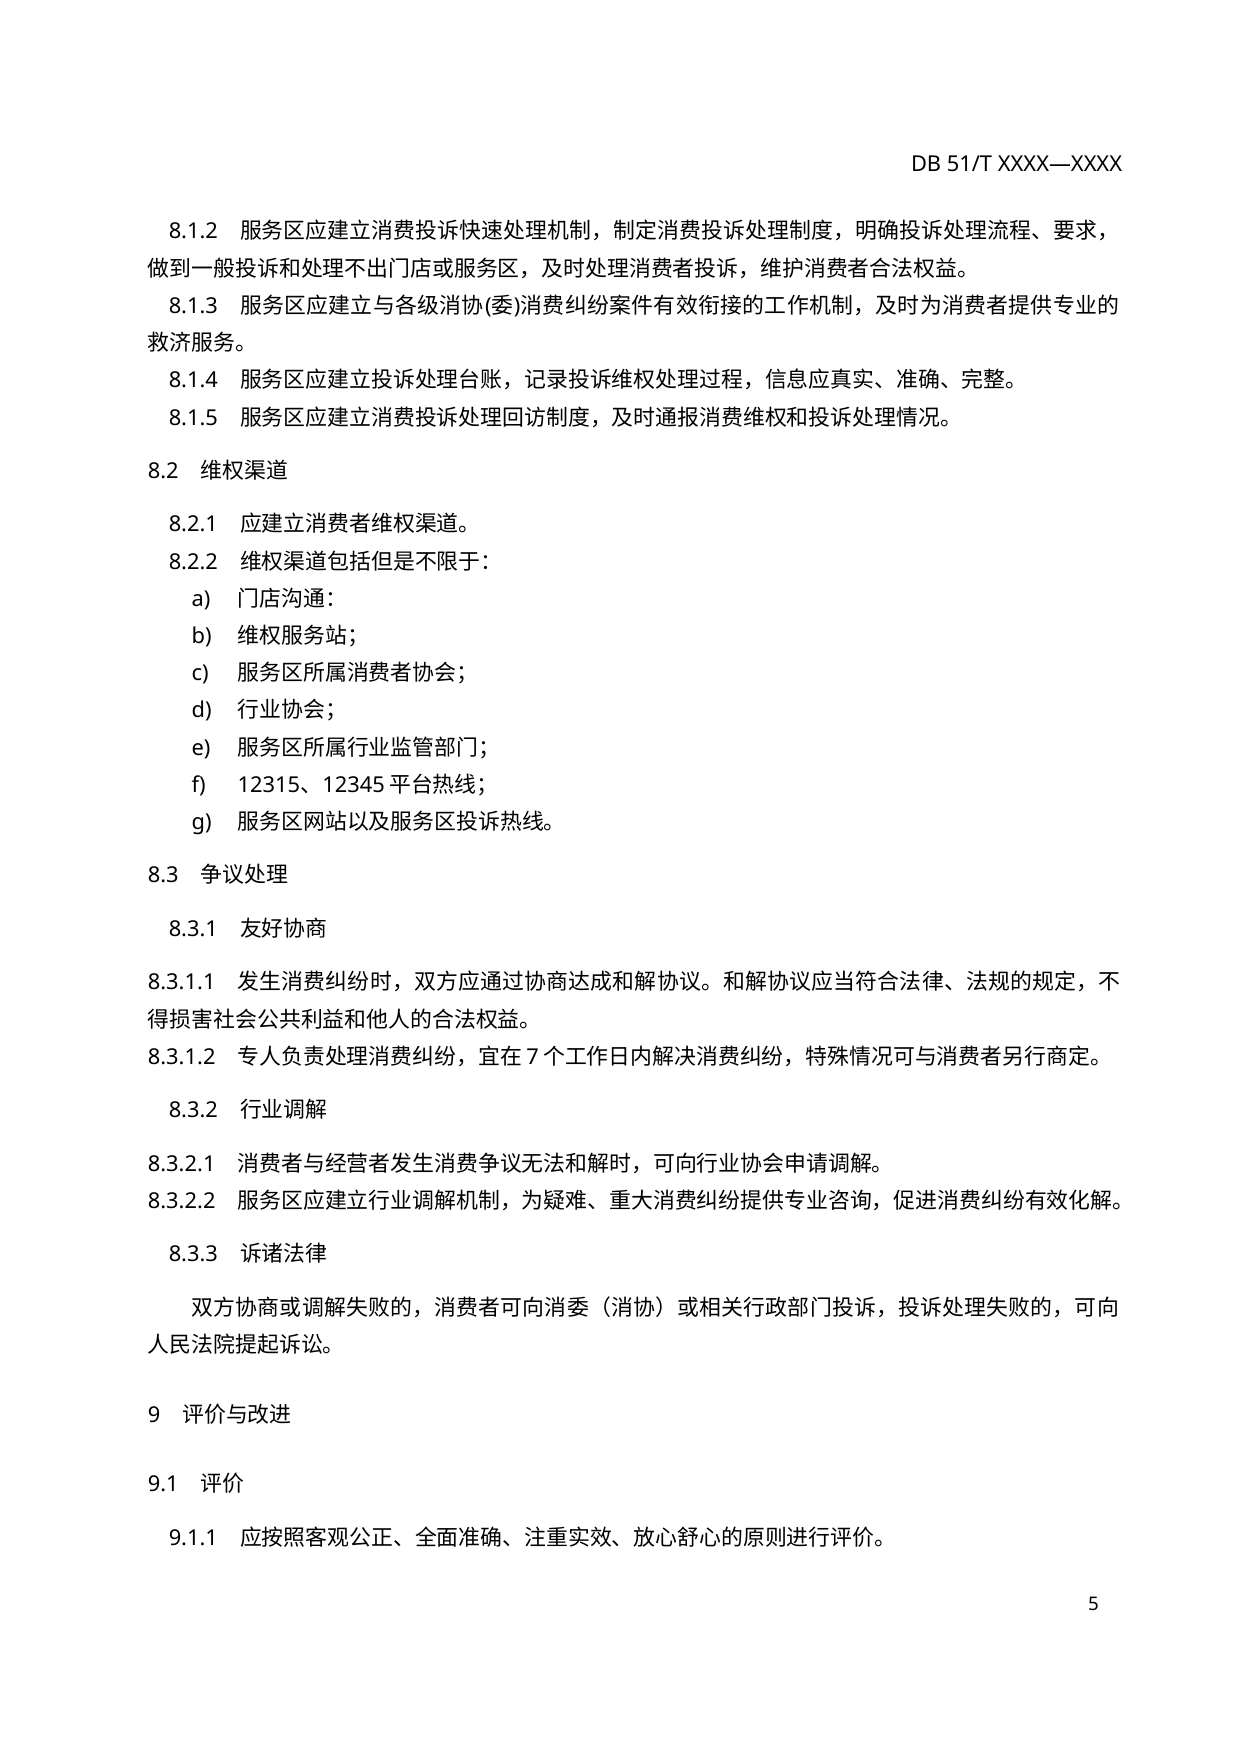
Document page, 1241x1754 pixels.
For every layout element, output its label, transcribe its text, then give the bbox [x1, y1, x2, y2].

text 应按照客观公正、全面准确、注重实效、放心舒心的原则进行评价。 [148, 1519, 1122, 1552]
text 服务区应建立与各级消协(委)消费纠纷案件有效衔接的工作机制，及时为消费者提供专业的救济服务。 [148, 288, 1122, 357]
text 服务区应建立消费投诉处理回访制度，及时通报消费维权和投诉处理情况。 [148, 399, 1122, 432]
text 争议处理 [148, 857, 1122, 889]
list 门店沟通： [191, 581, 1122, 613]
list 行业协会； [191, 692, 1122, 724]
list 服务区所属消费者协会； [191, 655, 1122, 687]
text 发生消费纠纷时，双方应通过协商达成和解协议。和解协议应当符合法律、法规的规定，不得损害社会公共利益和他人的合法权益。 [148, 964, 1122, 1034]
text 专人负责处理消费纠纷，宜在7个工作日内解决消费纠纷，特殊情况可与消费者另行商定。 [148, 1038, 1122, 1071]
text 消费者与经营者发生消费争议无法和解时，可向行业协会申请调解。 [148, 1145, 1122, 1178]
text 友好协商 [148, 911, 1122, 943]
list 服务区网站以及服务区投诉热线。 [191, 804, 1122, 836]
text 评价与改进 [148, 1396, 1122, 1429]
text 维权渠道包括但是不限于： [148, 543, 1122, 576]
text 双方协商或调解失败的，消费者可向消委（消协）或相关行政部门投诉，投诉处理失败的，可向人民法院提起诉讼。 [148, 1289, 1122, 1359]
text 服务区应建立投诉处理台账，记录投诉维权处理过程，信息应真实、准确、完整。 [148, 362, 1122, 394]
text 维权渠道 [148, 453, 1122, 485]
text 服务区应建立消费投诉快速处理机制，制定消费投诉处理制度，明确投诉处理流程、要求，做到一般投诉和处理不出门店或服务区，及时处理消费者投诉，维护消费者合法权益。 [148, 213, 1122, 283]
text 诉诸法律 [148, 1236, 1122, 1268]
list 维权服务站； [191, 618, 1122, 650]
text 应建立消费者维权渠道。 [148, 506, 1122, 539]
text 行业调解 [148, 1092, 1122, 1124]
list 服务区所属行业监管部门； [191, 729, 1122, 762]
list 12315、12345平台热线； [191, 766, 1122, 799]
text 服务区应建立行业调解机制，为疑难、重大消费纠纷提供专业咨询，促进消费纠纷有效化解。 [148, 1182, 1122, 1215]
text 评价 [148, 1466, 1122, 1498]
